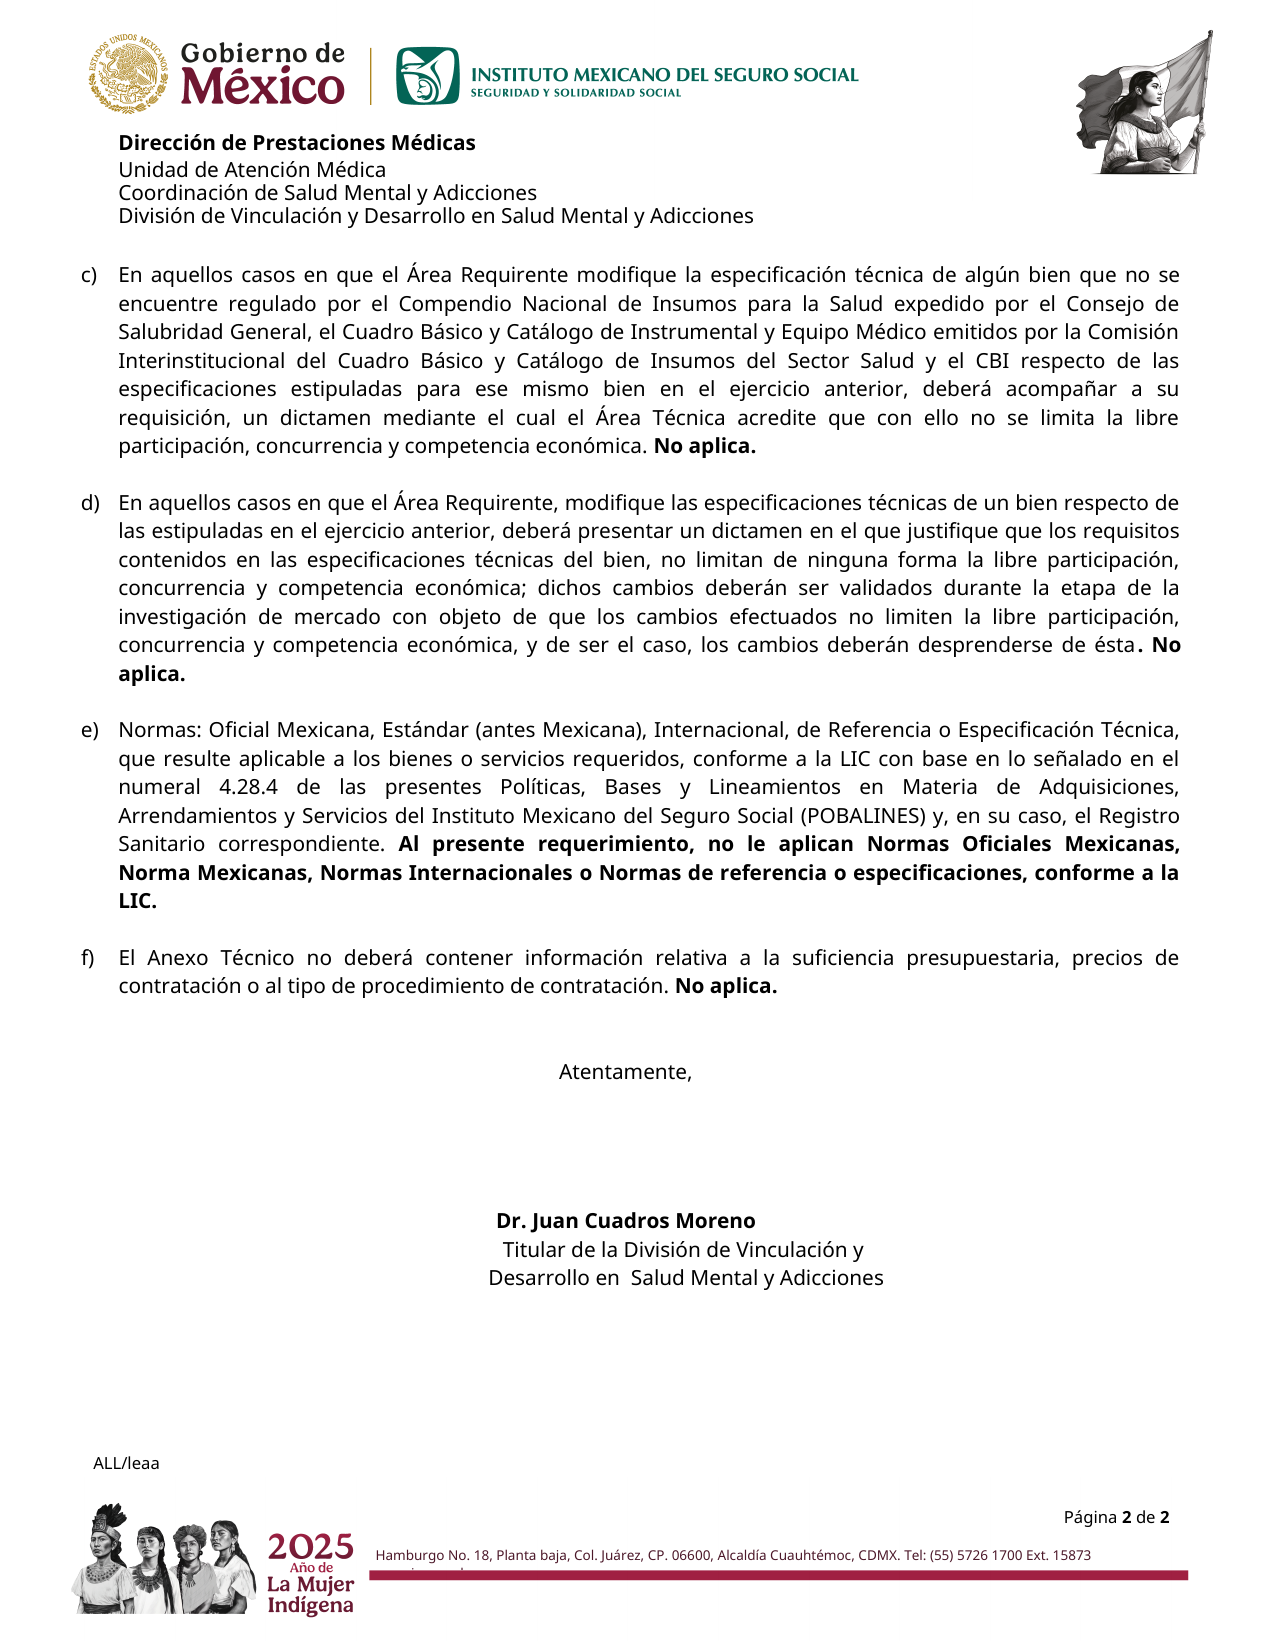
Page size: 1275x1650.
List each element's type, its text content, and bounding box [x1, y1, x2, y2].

list El Anexo Técnico no deberá contener información relativa a la suficiencia presupuestaria, precios de contratación o al tipo de procedimiento de contratación. No aplica. [81, 943, 1181, 1000]
list En aquellos casos en que el Área Requirente, modifique las especificaciones técnicas de un bien respecto de las estipuladas en el ejercicio anterior, deberá presentar un dictamen en el que justifique que los requisitos contenidos en las especificaciones técnicas del bien, no limitan de ninguna forma la libre participación, concurrencia y competencia económica; dichos cambios deberán ser validados durante la etapa de la investigación de mercado con objeto de que los cambios efectuados no limiten la libre participación, concurrencia y competencia económica, y de ser el caso, los cambios deberán desprenderse de ésta. No aplica. [81, 488, 1181, 687]
text Atentamente, [89, 1057, 1163, 1085]
picture [18, 0, 1270, 201]
list Normas: Oficial Mexicana, Estándar (antes Mexicana), Internacional, de Referencia o Especificación Técnica, que resulte aplicable a los bienes o servicios requeridos, conforme a la LIC con base en lo señalado en el numeral 4.28.4 de las presentes Políticas, Bases y Lineamientos en Materia de Adquisiciones, Arrendamientos y Servicios del Instituto Mexicano del Seguro Social (POBALINES) y, en su caso, el Registro Sanitario correspondiente. Al presente requerimiento, no le aplican Normas Oficiales Mexicanas, Norma Mexicanas, Normas Internacionales o Normas de referencia o especificaciones, conforme a la LIC. [81, 716, 1181, 914]
table_cell [372, 1235, 879, 1295]
picture [11, 1477, 1241, 1641]
list En aquellos casos en que el Área Requirente modifique la especificación técnica de algún bien que no se encuentre regulado por el Compendio Nacional de Insumos para la Salud expedido por el Consejo de Salubridad General, el Cuadro Básico y Catálogo de Instrumental y Equipo Médico emitidos por la Comisión Interinstitucional del Cuadro Básico y Catálogo de Insumos del Sector Salud y el CBI respecto de las especificaciones estipuladas para ese mismo bien en el ejercicio anterior, deberá acompañar a su requisición, un dictamen mediante el cual el Área Técnica acredite que con ello no se limita la libre participación, concurrencia y competencia económica. No aplica. [81, 261, 1181, 459]
table_header Dr. Juan Cuadros Moreno [372, 1206, 879, 1235]
